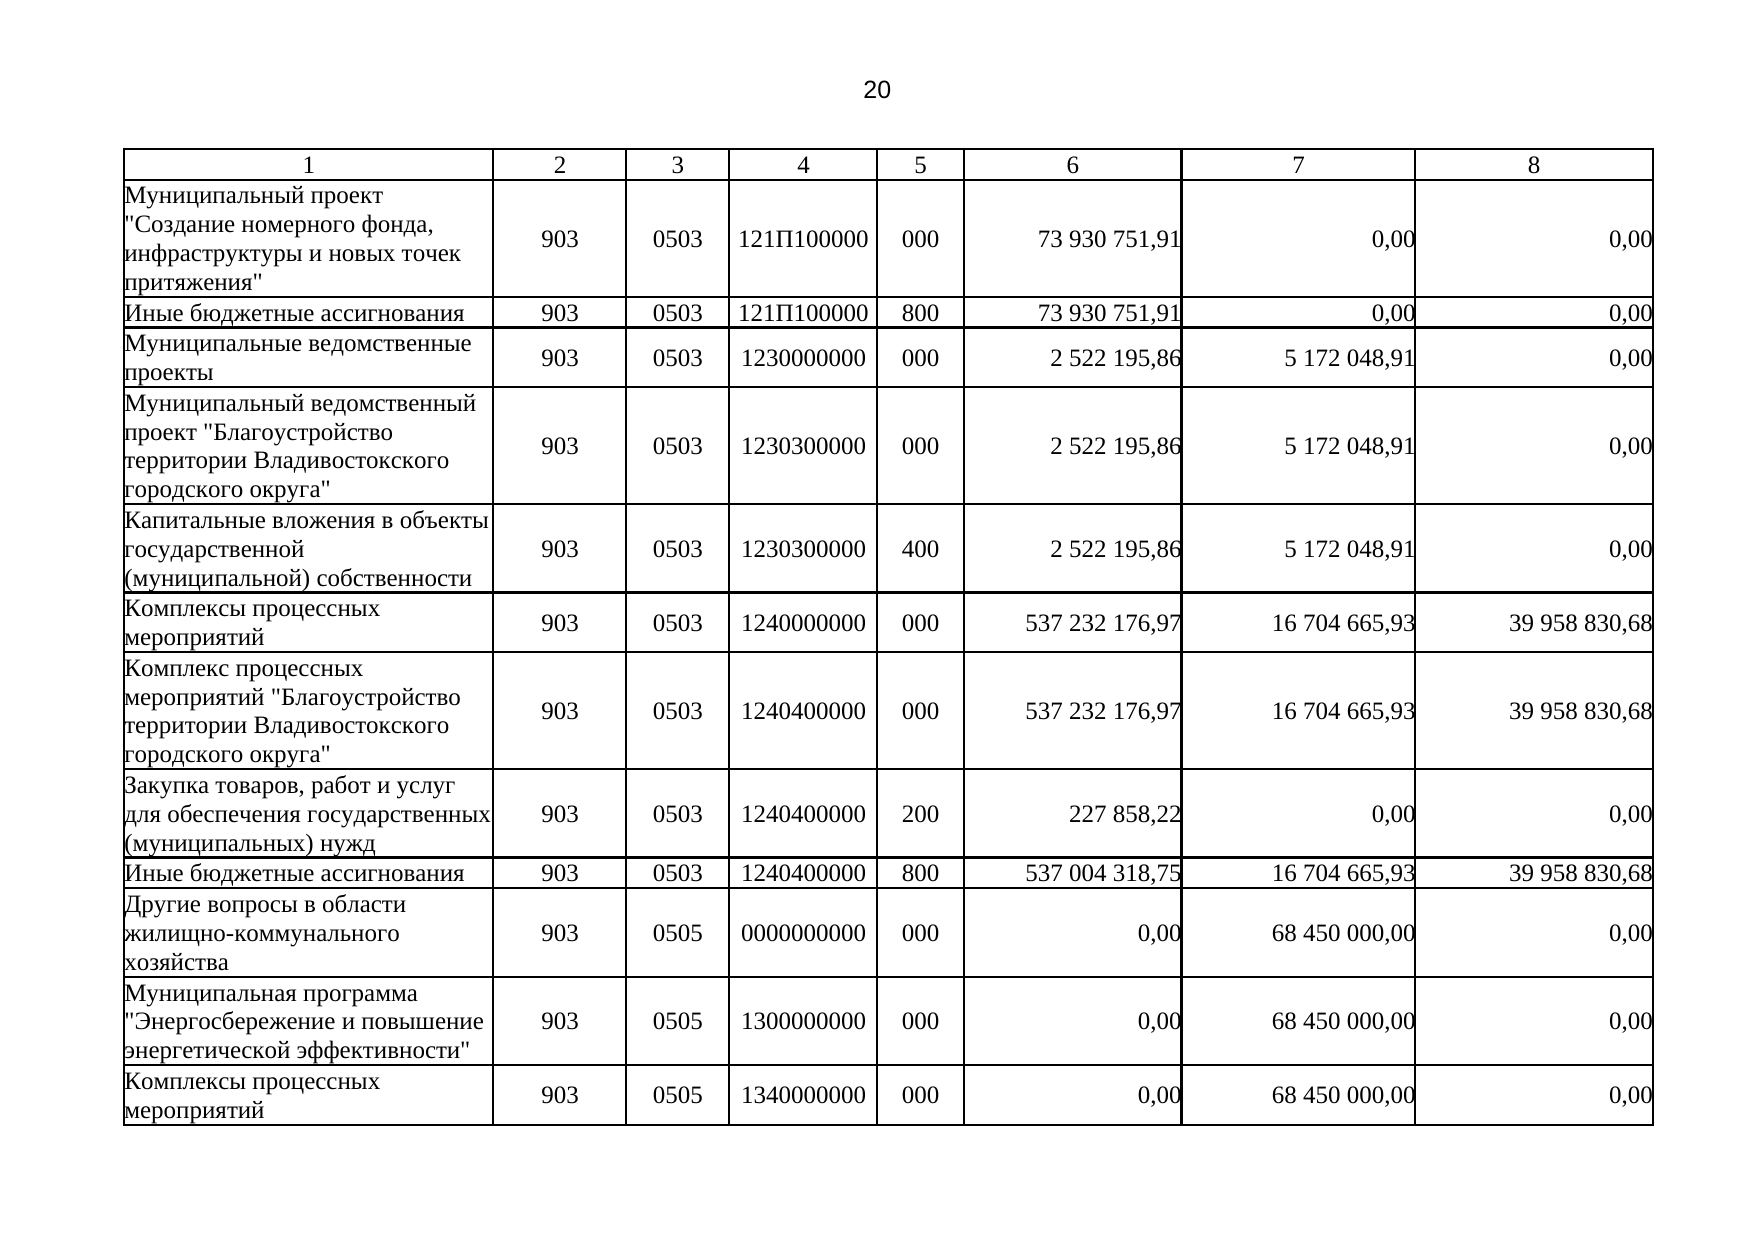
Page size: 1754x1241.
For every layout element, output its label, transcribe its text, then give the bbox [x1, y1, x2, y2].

table_cell 0503 [627, 181, 728, 296]
table_cell 903 [494, 298, 625, 326]
table_cell 0,00 [1416, 329, 1652, 386]
table_cell Комплексы процессных мероприятий [125, 594, 492, 651]
table_cell 1230000000 [730, 329, 876, 386]
table_cell 000 [878, 388, 963, 503]
table_cell Другие вопросы в области жилищно-коммунального хозяйства [125, 889, 492, 976]
table_cell 0505 [627, 889, 728, 976]
table_cell 1300000000 [730, 978, 876, 1064]
table_cell 903 [494, 653, 625, 768]
table_cell 0000000000 [730, 889, 876, 976]
table_cell 0,00 [1416, 1066, 1652, 1123]
table_cell 537 232 176,97 [965, 594, 1180, 651]
table_cell 0503 [627, 859, 728, 887]
table_cell 0505 [627, 978, 728, 1064]
table_cell 5 172 048,91 [1183, 329, 1414, 386]
table_cell 1230300000 [730, 388, 876, 503]
table_cell 000 [878, 1066, 963, 1123]
table_cell Муниципальный проект "Создание номерного фонда, инфраструктуры и новых точек притяжения" [125, 181, 492, 296]
table_cell 0503 [627, 653, 728, 768]
table_cell 39 958 830,68 [1416, 594, 1652, 651]
table_header 8 [1416, 150, 1652, 178]
table_cell 903 [494, 770, 625, 856]
table_cell 903 [494, 505, 625, 591]
table_cell 68 450 000,00 [1183, 978, 1414, 1064]
table_cell 121П100000 [730, 181, 876, 296]
table_cell 000 [878, 889, 963, 976]
table_cell Капитальные вложения в объекты государственной (муниципальной) собственности [125, 505, 492, 591]
table_cell 0503 [627, 594, 728, 651]
table_cell 903 [494, 388, 625, 503]
table_cell 5 172 048,91 [1183, 388, 1414, 503]
table_cell 0,00 [1416, 770, 1652, 856]
table_cell 903 [494, 181, 625, 296]
table_cell 16 704 665,93 [1183, 859, 1414, 887]
table_cell 800 [878, 298, 963, 326]
table_cell 903 [494, 594, 625, 651]
table_cell 0503 [627, 329, 728, 386]
table_cell 5 172 048,91 [1183, 505, 1414, 591]
table_cell 000 [878, 594, 963, 651]
table_cell 0,00 [1416, 298, 1652, 326]
table_header 5 [878, 150, 963, 178]
table_cell 1240000000 [730, 594, 876, 651]
table_cell 1240400000 [730, 859, 876, 887]
table_header 3 [627, 150, 728, 178]
table_cell 0503 [627, 298, 728, 326]
table_cell 903 [494, 1066, 625, 1123]
table_cell 1230300000 [730, 505, 876, 591]
table_header 1 [125, 150, 492, 178]
table_cell Муниципальный ведомственный проект "Благоустройство территории Владивостокского городского округа" [125, 388, 492, 503]
table_cell 1240400000 [730, 770, 876, 856]
table_cell 68 450 000,00 [1183, 1066, 1414, 1123]
table_cell 903 [494, 859, 625, 887]
table_cell 000 [878, 978, 963, 1064]
table_cell 903 [494, 978, 625, 1064]
table_cell 2 522 195,86 [965, 329, 1180, 386]
table_header 4 [730, 150, 876, 178]
table_cell Закупка товаров, работ и услуг для обеспечения государственных (муниципальных) нужд [125, 770, 492, 856]
table_cell 000 [878, 329, 963, 386]
table_cell 1340000000 [730, 1066, 876, 1123]
table_cell 903 [494, 889, 625, 976]
table_cell 68 450 000,00 [1183, 889, 1414, 976]
table_cell Иные бюджетные ассигнования [125, 298, 492, 326]
table_cell 0,00 [1416, 388, 1652, 503]
table_cell 0,00 [1183, 770, 1414, 856]
table_cell 0,00 [965, 1066, 1180, 1123]
table_cell 0,00 [1416, 889, 1652, 976]
table_cell 400 [878, 505, 963, 591]
table_cell 2 522 195,86 [965, 505, 1180, 591]
table_cell 0505 [627, 1066, 728, 1123]
table_cell 537 232 176,97 [965, 653, 1180, 768]
table_cell 0503 [627, 388, 728, 503]
table_cell 0,00 [1416, 978, 1652, 1064]
table_cell 903 [494, 329, 625, 386]
table_cell 0503 [627, 770, 728, 856]
table_cell 1240400000 [730, 653, 876, 768]
table_cell Комплексы процессных мероприятий [125, 1066, 492, 1123]
table_cell 0,00 [965, 978, 1180, 1064]
table_cell 227 858,22 [965, 770, 1180, 856]
table_header 2 [494, 150, 625, 178]
table_cell 800 [878, 859, 963, 887]
table_cell 0,00 [1183, 181, 1414, 296]
table_cell 16 704 665,93 [1183, 594, 1414, 651]
table_cell 73 930 751,91 [965, 181, 1180, 296]
table_header 7 [1183, 150, 1414, 178]
table_cell 0,00 [1416, 505, 1652, 591]
table_cell Иные бюджетные ассигнования [125, 859, 492, 887]
table_cell 16 704 665,93 [1183, 653, 1414, 768]
table_cell 000 [878, 653, 963, 768]
table_cell Муниципальные ведомственные проекты [125, 329, 492, 386]
table_cell 2 522 195,86 [965, 388, 1180, 503]
table_cell 000 [878, 181, 963, 296]
table_cell 200 [878, 770, 963, 856]
table_cell 73 930 751,91 [965, 298, 1180, 326]
table_cell 121П100000 [730, 298, 876, 326]
table_cell 0503 [627, 505, 728, 591]
table_cell Комплекс процессных мероприятий "Благоустройство территории Владивостокского городского округа" [125, 653, 492, 768]
table_cell 0,00 [1183, 298, 1414, 326]
table_header 6 [965, 150, 1180, 178]
table_cell 0,00 [965, 889, 1180, 976]
table_cell 0,00 [1416, 181, 1652, 296]
table_cell 537 004 318,75 [965, 859, 1180, 887]
table_cell 39 958 830,68 [1416, 653, 1652, 768]
table_cell 39 958 830,68 [1416, 859, 1652, 887]
table_cell Муниципальная программа "Энергосбережение и повышение энергетической эффективности" [125, 978, 492, 1064]
